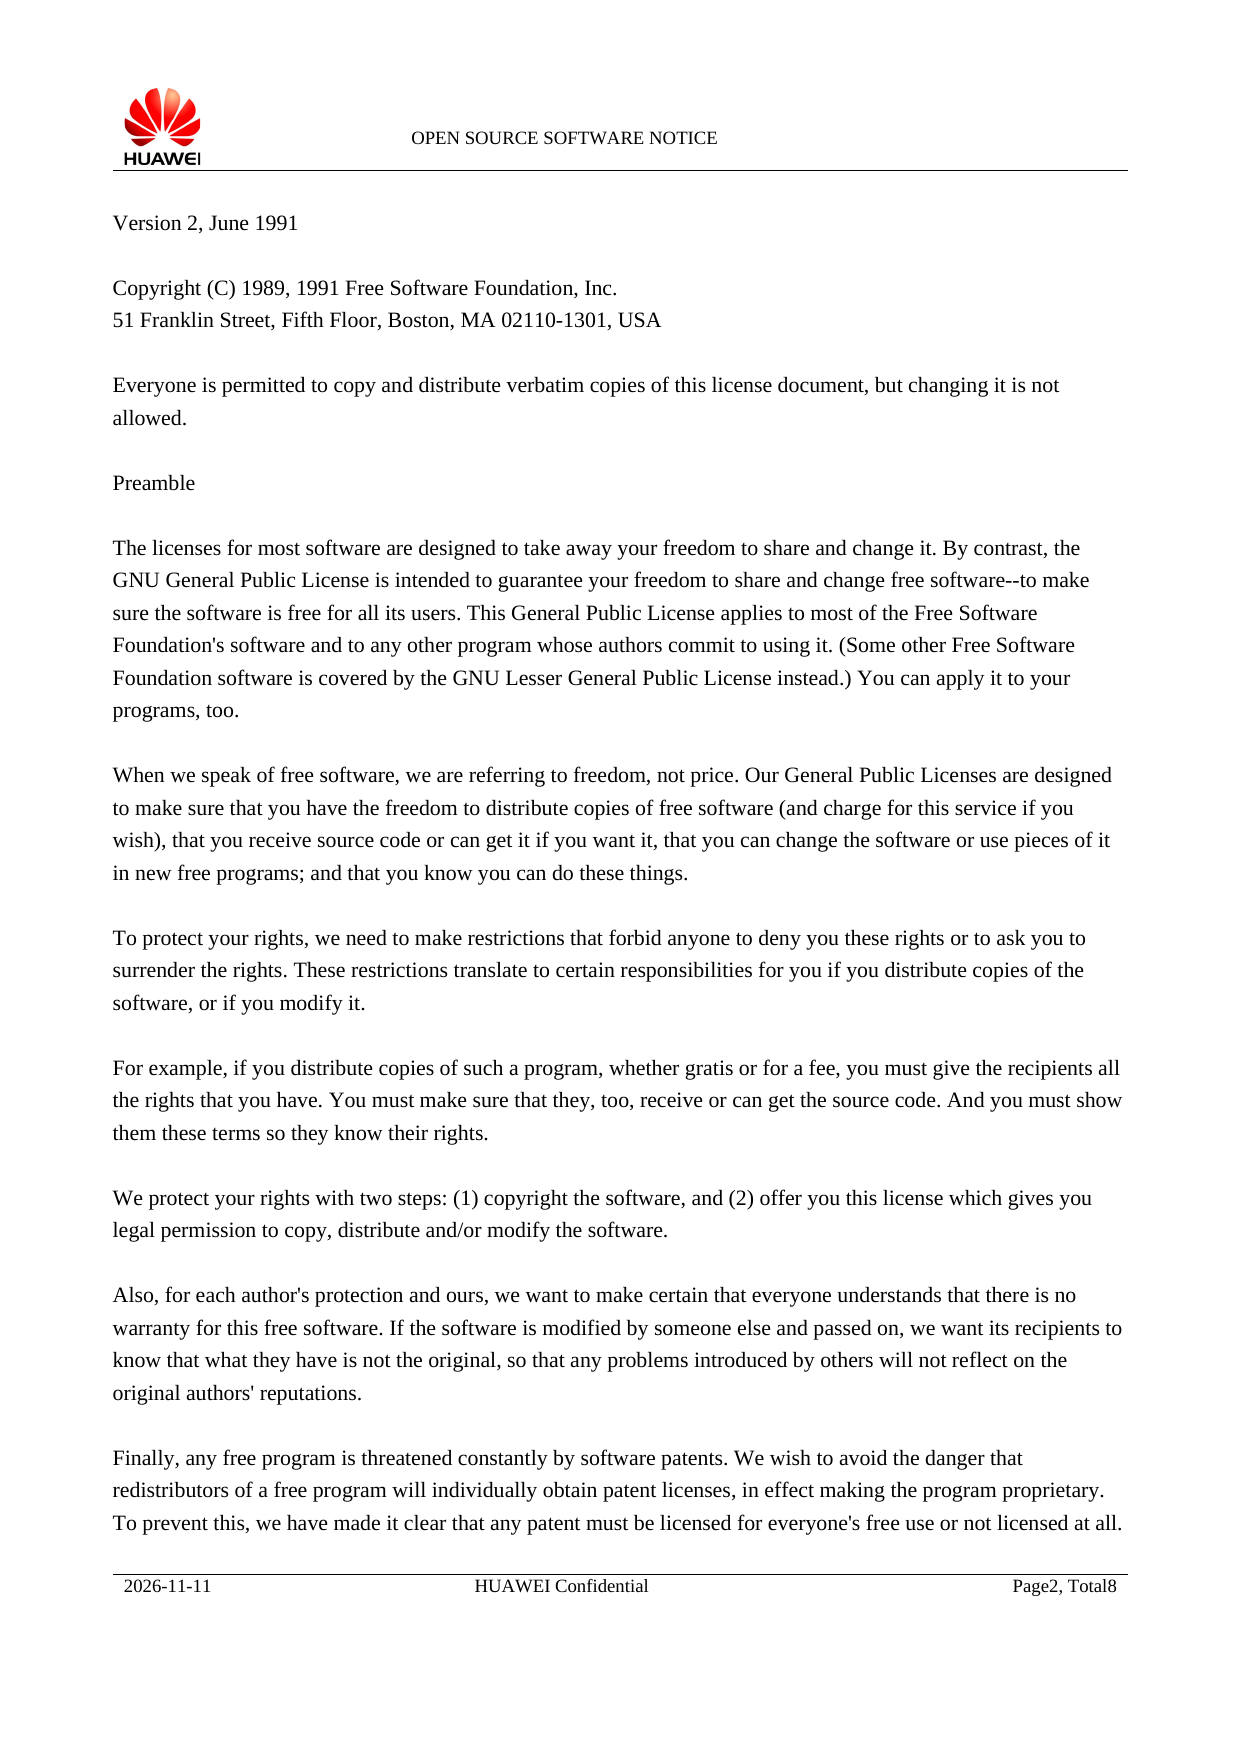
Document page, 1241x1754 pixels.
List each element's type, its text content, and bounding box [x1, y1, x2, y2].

picture [124, 88, 201, 165]
